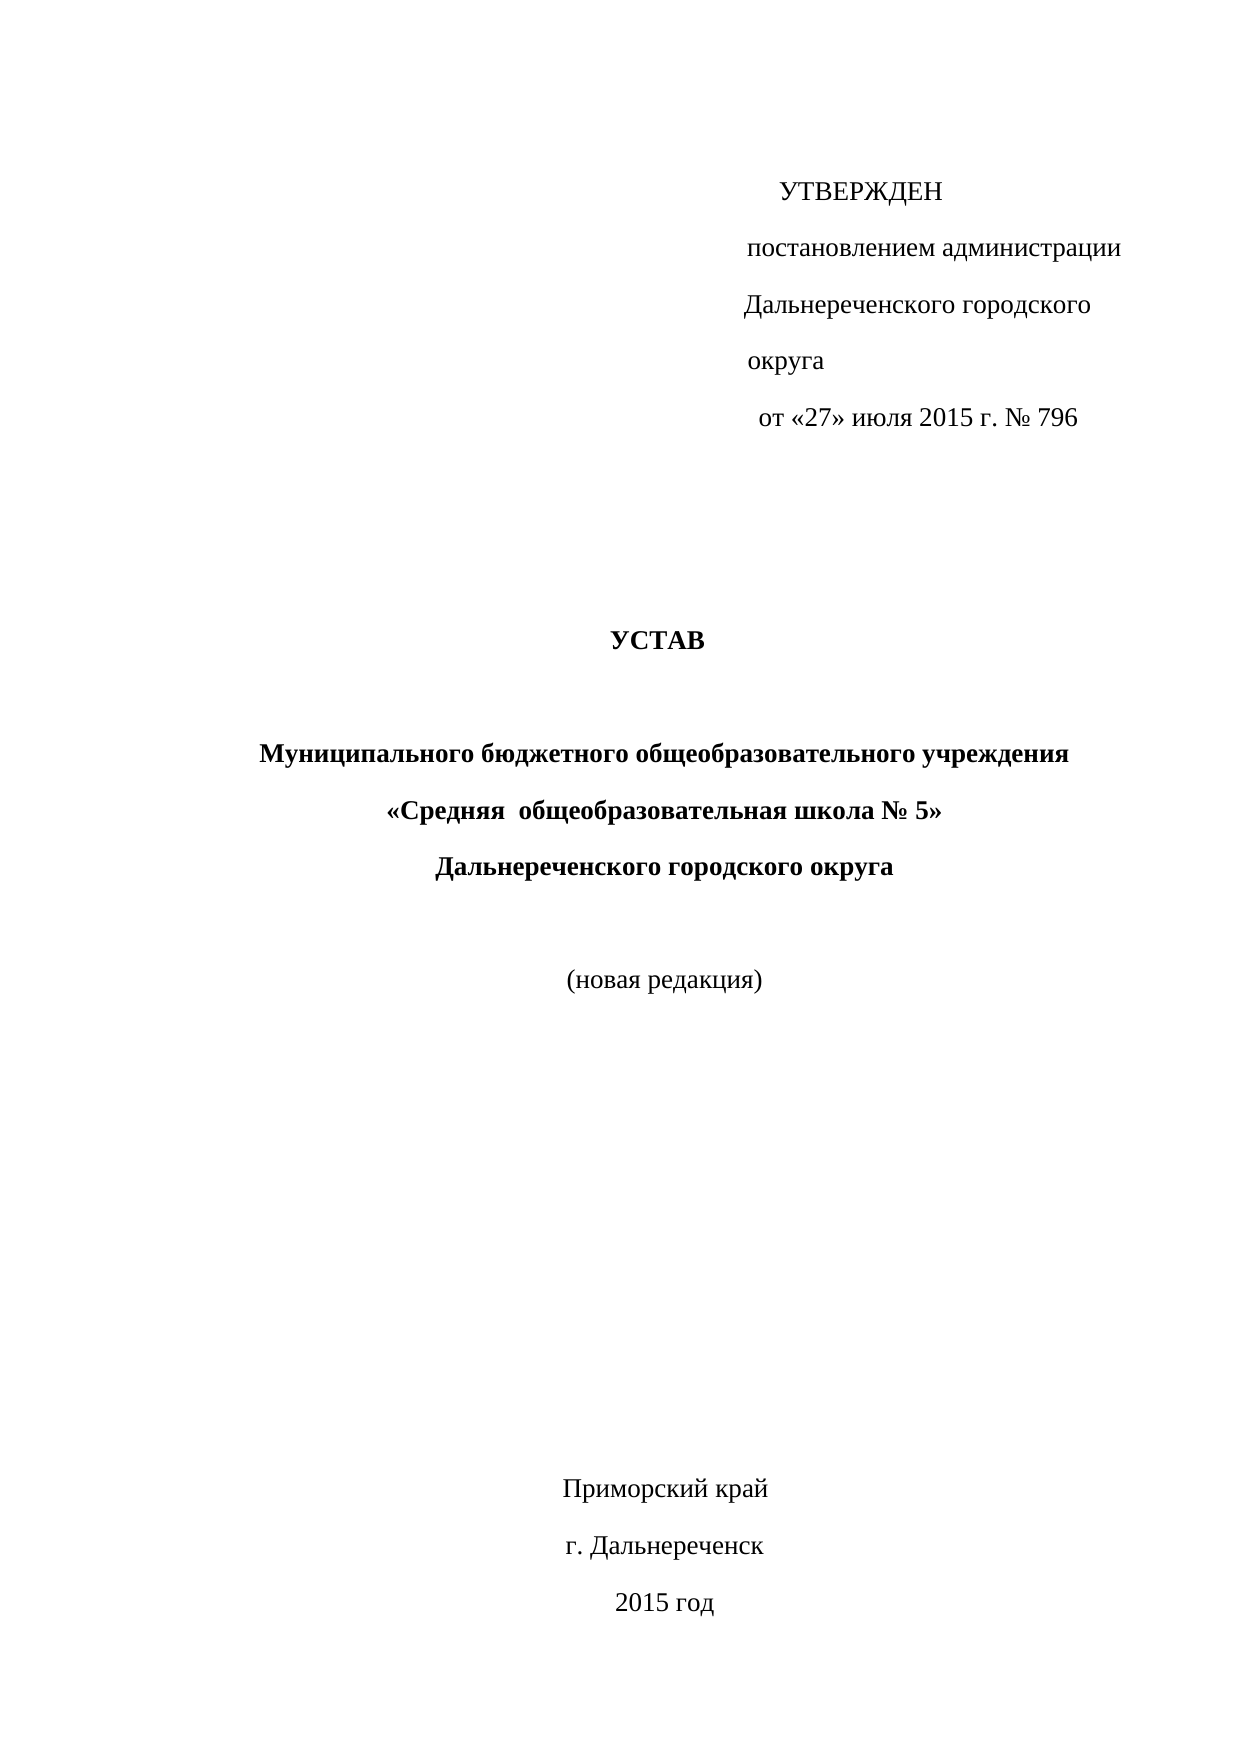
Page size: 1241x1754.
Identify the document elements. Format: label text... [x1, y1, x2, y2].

text УСТАВ [177, 624, 1152, 655]
text Дальнереченского городского [177, 288, 1152, 319]
text (новая редакция) [177, 963, 1152, 994]
text Муниципального бюджетного общеобразовательного учреждения [177, 737, 1152, 768]
text 2015 год [177, 1586, 1152, 1617]
text постановлением администрации [177, 231, 1152, 262]
text г. Дальнереченск [177, 1529, 1152, 1560]
text Дальнереченского городского округа [177, 850, 1152, 881]
text округа [177, 344, 1152, 376]
text Приморский край [177, 1472, 1152, 1504]
text от «27» июля 2015 г. № 796 [177, 401, 1152, 432]
text «Средняя общеобразовательная школа № 5» [177, 794, 1152, 825]
text УТВЕРЖДЕН [177, 175, 1152, 206]
